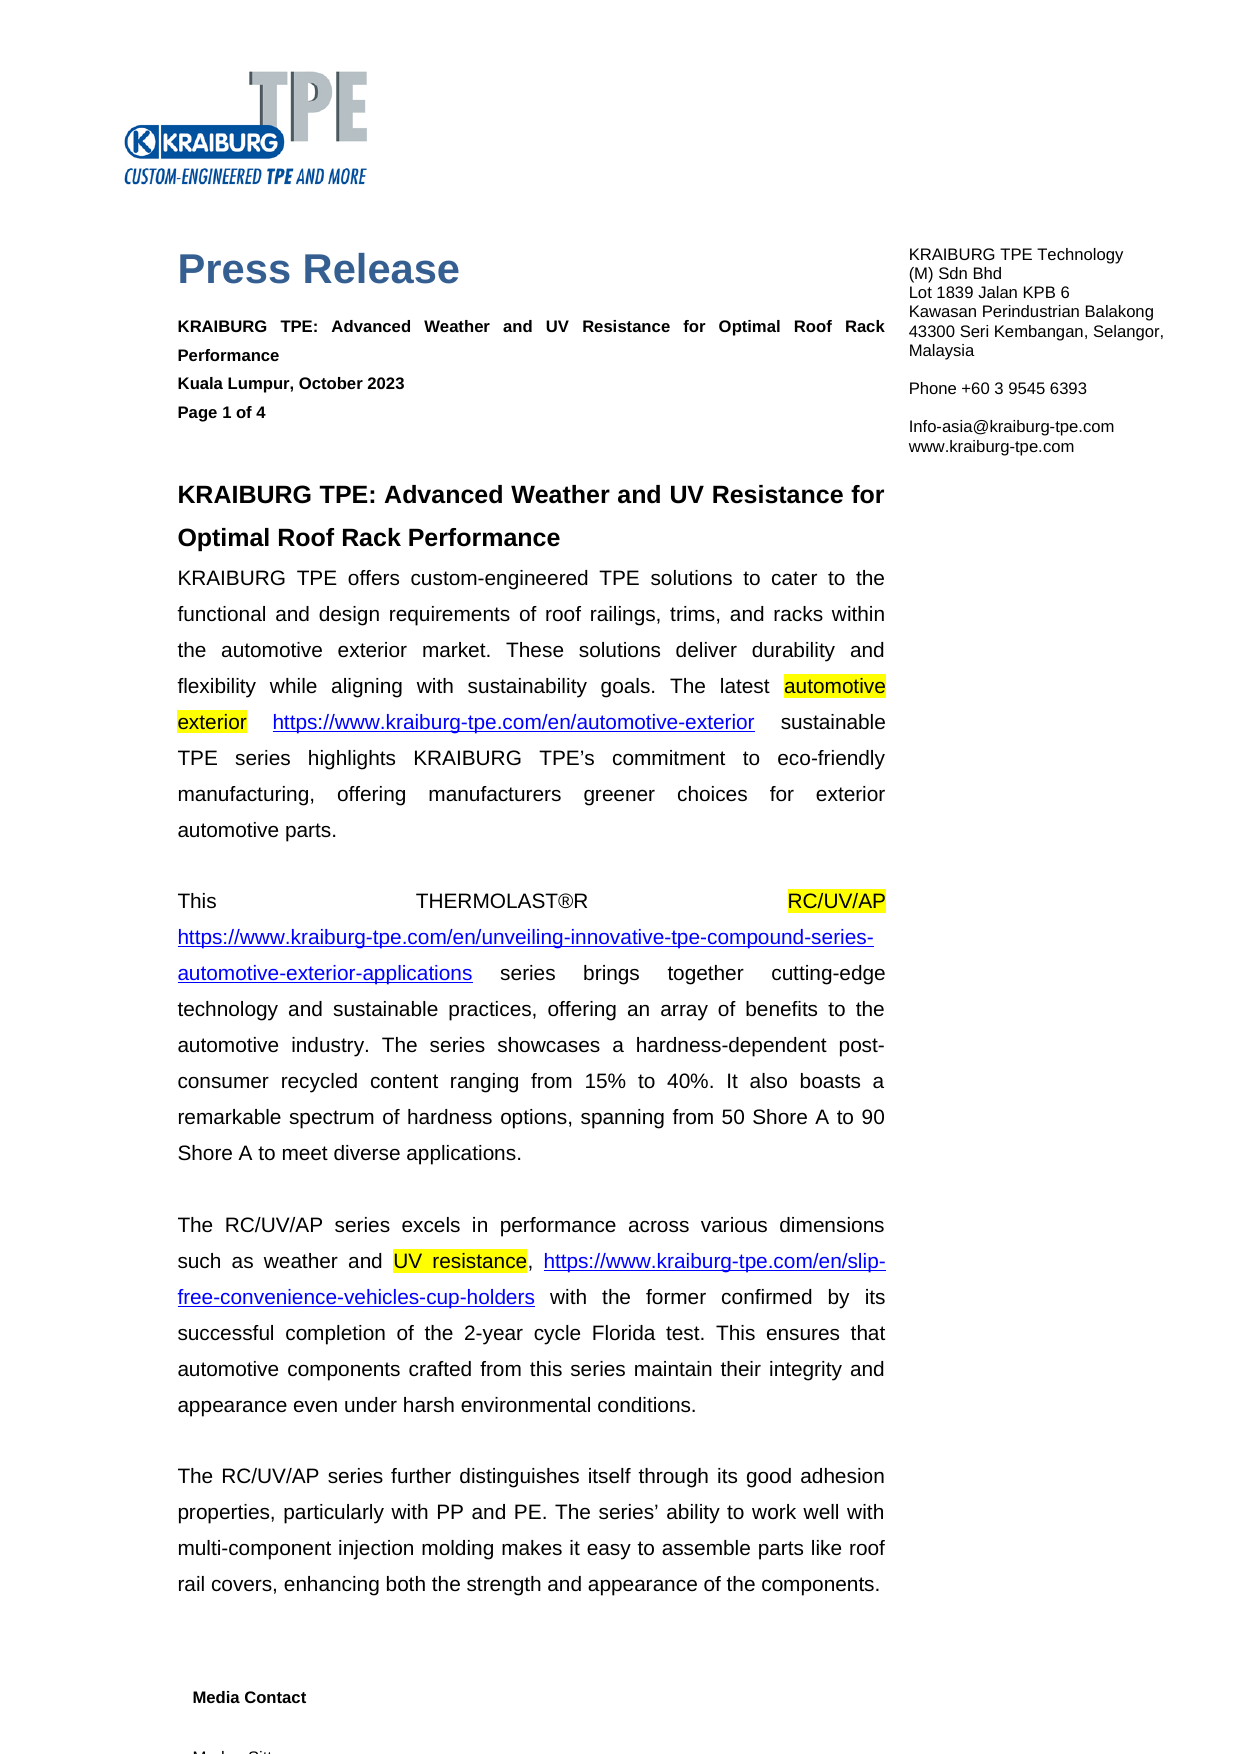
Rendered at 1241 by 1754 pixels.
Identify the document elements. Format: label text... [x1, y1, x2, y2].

text KRAIBURG TPE offers custom-engineered TPE solutions to cater to the functional and design requirements of roof railings, trims, and racks within the automotive exterior market. These solutions deliver durability and flexibility while aligning with sustainability goals. The latest automotive exterior https://www.kraiburg-tpe.com/en/automotive-exterior sustainable TPE series highlights KRAIBURG TPE’s commitment to eco-friendly manufacturing, offering manufacturers greener choices for exterior automotive parts. [177, 566, 886, 841]
picture [112, 55, 379, 200]
text The RC/UV/AP series further distinguishes itself through its good adhesion properties, particularly with PP and PE. The series’ ability to work well with multi-component injection molding makes it easy to assemble parts like roof rail covers, enhancing both the strength and appearance of the components. [177, 1464, 886, 1596]
text The RC/UV/AP series excels in performance across various dimensions such as weather and UV resistance, https://www.kraiburg-tpe.com/en/slip-free-convenience-vehicles-cup-holders with the former confirmed by its successful completion of the 2-year cycle Florida test. This ensures that automotive components crafted from this series maintain their integrity and appearance even under harsh environmental conditions. [177, 1213, 886, 1416]
text KRAIBURG TPE: Advanced Weather and UV Resistance for Optimal Roof Rack Performance [177, 479, 886, 551]
text This THERMOLAST®R RC/UV/AP https://www.kraiburg-tpe.com/en/unveiling-innovative-tpe-compound-series-automotive-exterior-applications series brings together cutting-edge technology and sustainable practices, offering an array of benefits to the automotive industry. The series showcases a hardness-dependent post-consumer recycled content ranging from 15% to 40%. It also boasts a remarkable spectrum of hardness options, spanning from 50 Shore A to 90 Shore A to meet diverse applications. [177, 889, 886, 1165]
